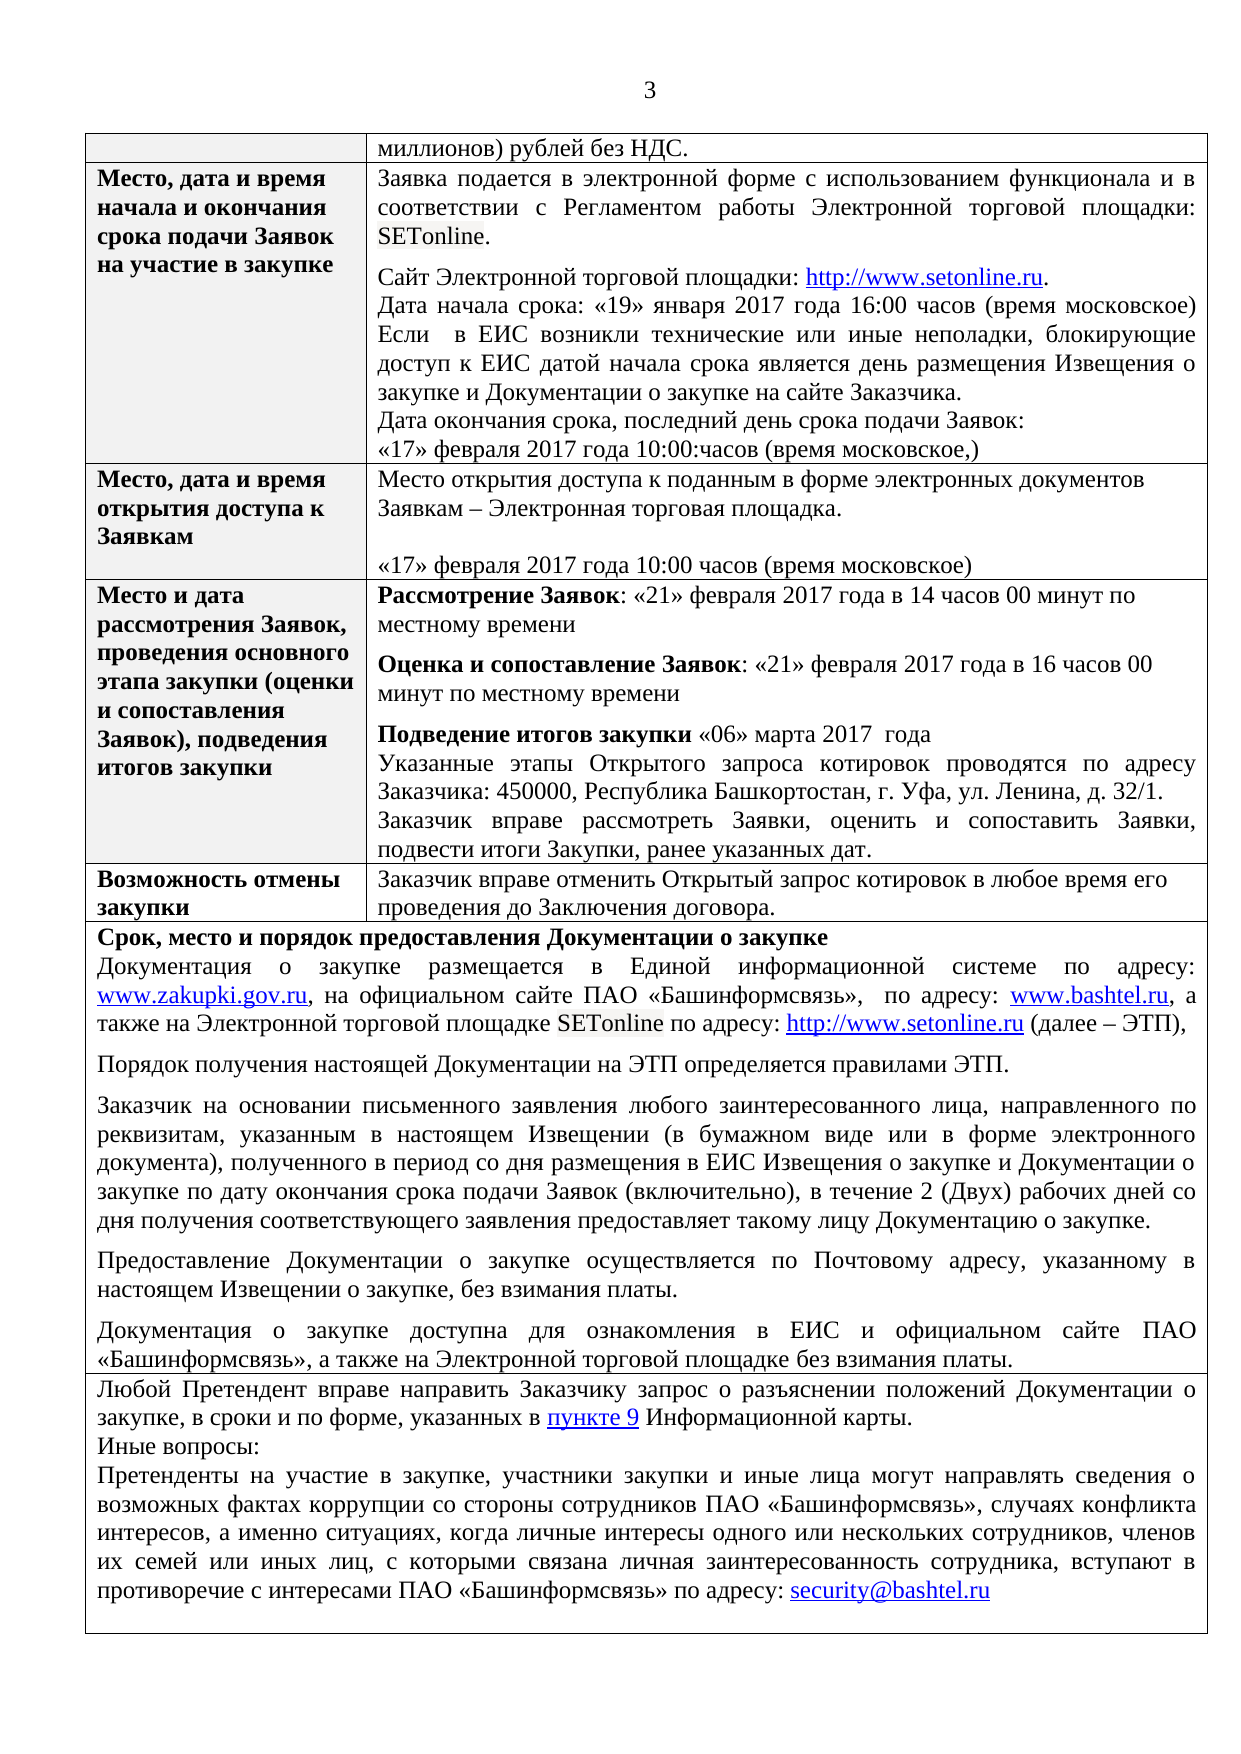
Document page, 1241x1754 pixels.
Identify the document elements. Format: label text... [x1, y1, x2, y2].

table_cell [86, 134, 366, 162]
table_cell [367, 134, 1207, 162]
table_cell Заказчик вправе отменить Открытый запрос котировок в любое время его проведения до Заключения договора. [367, 864, 1207, 921]
table_cell Место, дата и время начала и окончания срока подачи Заявок на участие в закупке [86, 163, 366, 463]
table_cell Срок, место и порядок предоставления Документации о закупке Документация о закупке размещается в Единой информационной системе по адресу: www.zakupki.gov.ru, на официальном сайте ПАО «Башинформсвязь», по адресу: www.bashtel.ru, а также на Электронной торговой площадке SETonline по адресу: http://www.setonline.ru (далее – ЭТП), Порядок получения настоящей Документации на ЭТП определяется правилами ЭТП. Заказчик на основании письменного заявления любого заинтересованного лица, направленного по реквизитам, указанным в настоящем Извещении (в бумажном виде или в форме электронного документа), полученного в период со дня размещения в ЕИС Извещения о закупке и Документации о закупке по дату окончания срока подачи Заявок (включительно), в течение 2 (Двух) рабочих дней со дня получения соответствующего заявления предоставляет такому лицу Документацию о закупке. Предоставление Документации о закупке осуществляется по Почтовому адресу, указанному в настоящем Извещении о закупке, без взимания платы. Документация о закупке доступна для ознакомления в ЕИС и официальном сайте ПАО «Башинформсвязь», а также на Электронной торговой площадке без взимания платы. [86, 922, 1207, 1373]
table_cell Любой Претендент вправе направить Заказчику запрос о разъяснении положений Документации о закупке, в сроки и по форме, указанных в пункте 9 Информационной карты. Иные вопросы: Претенденты на участие в закупке, участники закупки и иные лица могут направлять сведения о возможных фактах коррупции со стороны сотрудников ПАО «Башинформсвязь», случаях конфликта интересов, а именно ситуациях, когда личные интересы одного или нескольких сотрудников, членов их семей или иных лиц, с которыми связана личная заинтересованность сотрудника, вступают в противоречие с интересами ПАО «Башинформсвязь» по адресу: security@bashtel.ru [86, 1374, 1207, 1632]
table_cell Возможность отмены закупки [86, 864, 366, 921]
table_cell Место, дата и время открытия доступа к Заявкам [86, 464, 366, 579]
table_cell Место и дата рассмотрения Заявок, проведения основного этапа закупки (оценки и сопоставления Заявок), подведения итогов закупки [86, 580, 366, 863]
table_cell Заявка подается в электронной форме с использованием функционала и в соответствии с Регламентом работы Электронной торговой площадки: SETonline. Сайт Электронной торговой площадки: http://www.setonline.ru. Дата начала срока: «19» января 2017 года 16:00 часов (время московское) Если в ЕИС возникли технические или иные неполадки, блокирующие доступ к ЕИС датой начала срока является день размещения Извещения о закупке и Документации о закупке на сайте Заказчика. Дата окончания срока, последний день срока подачи Заявок: «17» февраля 2017 года 10:00:часов (время московское,) [367, 163, 1207, 463]
table_cell Место открытия доступа к поданным в форме электронных документов Заявкам – Электронная торговая площадка. «17» февраля 2017 года 10:00 часов (время московское) [367, 464, 1207, 579]
table_cell Рассмотрение Заявок: «21» февраля 2017 года в 14 часов 00 минут по местному времени Оценка и сопоставление Заявок: «21» февраля 2017 года в 16 часов 00 минут по местному времени Подведение итогов закупки «06» марта 2017 года Указанные этапы Открытого запроса котировок проводятся по адресу Заказчика: 450000, Республика Башкортостан, г. Уфа, ул. Ленина, д. 32/1. Заказчик вправе рассмотреть Заявки, оценить и сопоставить Заявки, подвести итоги Закупки, ранее указанных дат. [367, 580, 1207, 863]
